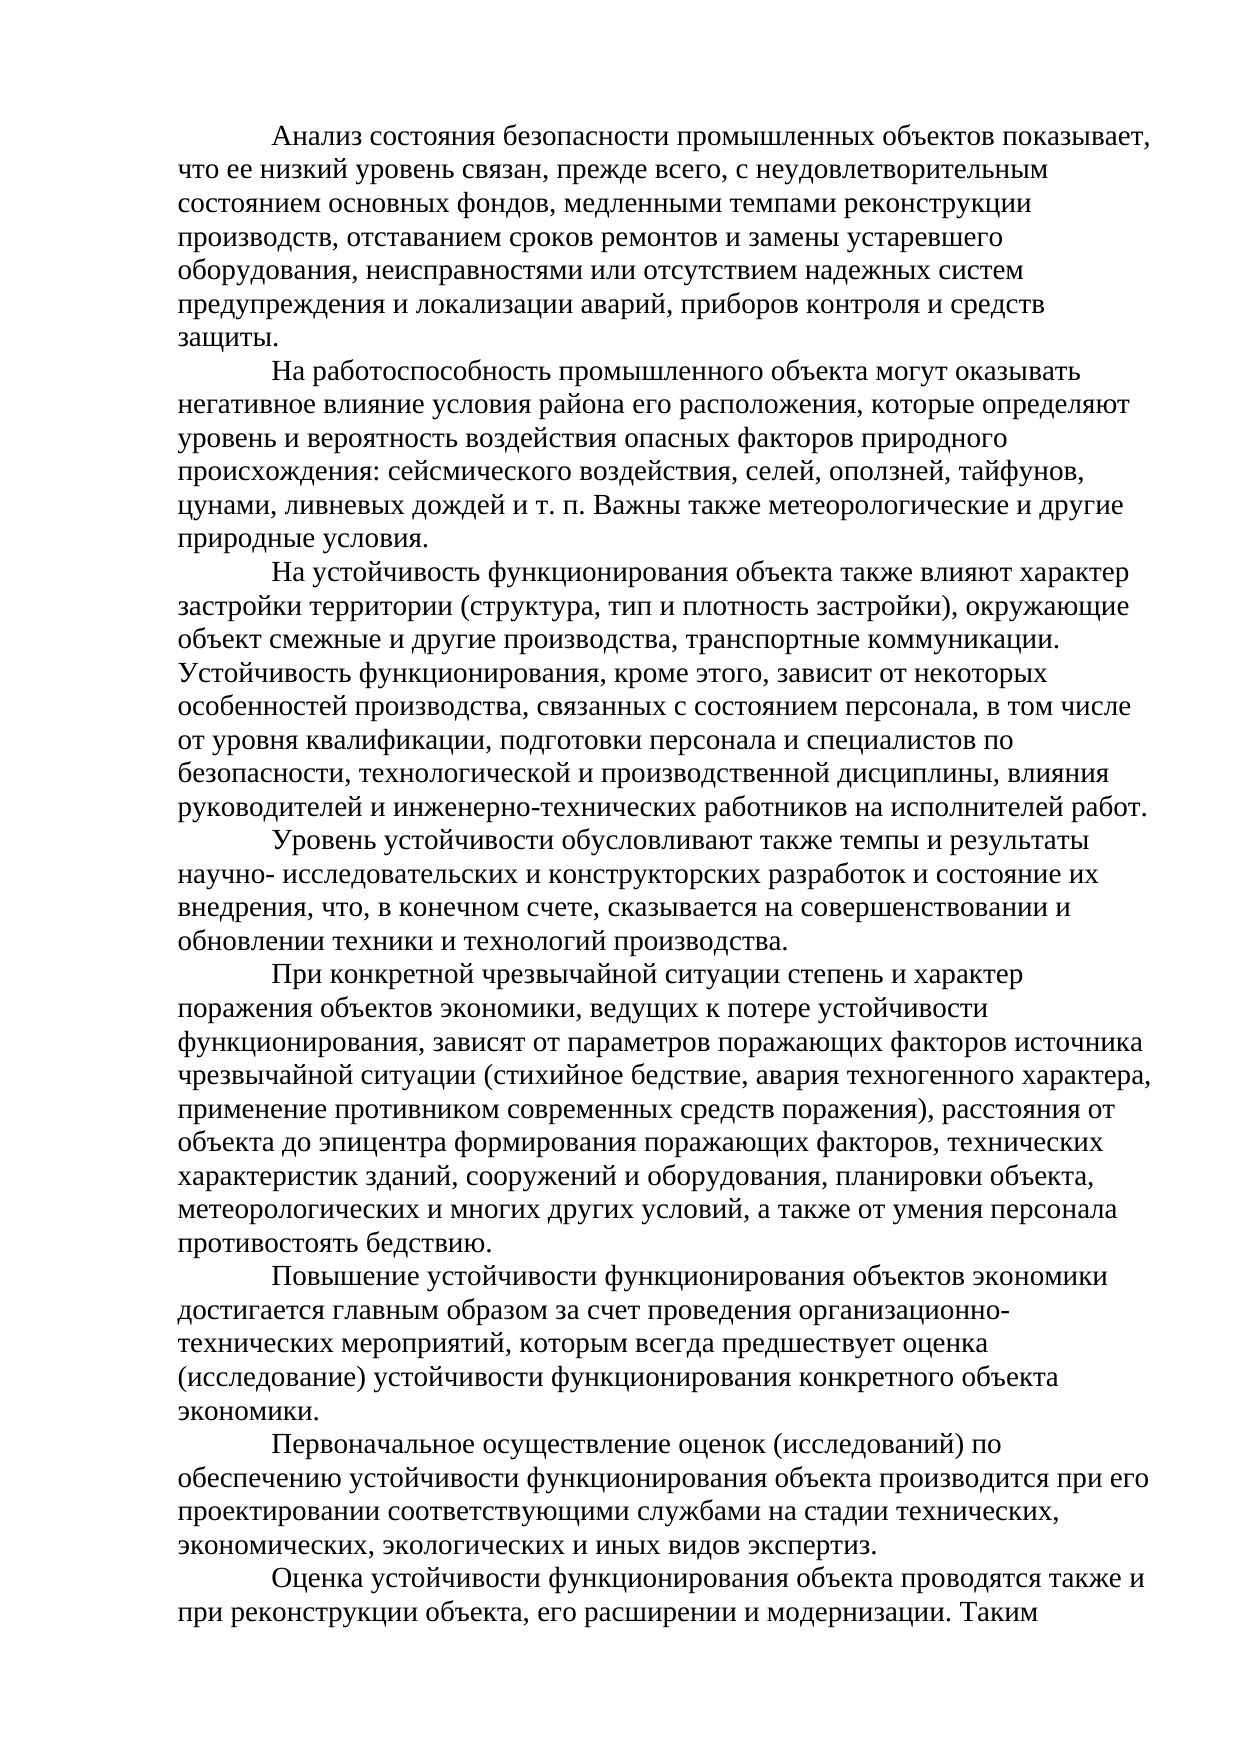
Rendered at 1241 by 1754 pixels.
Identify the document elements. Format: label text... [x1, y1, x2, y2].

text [177, 1560, 1152, 1627]
text На устойчивость функционирования объекта также влияют характер застройки территории (структура, тип и плотность застройки), окружающие объект смежные и другие производства, транспортные коммуникации. [177, 554, 1152, 655]
text Устойчивость функционирования, кроме этого, зависит от некоторых особенностей производства, связанных с состоянием персонала, в том числе от уровня квалификации, подготовки персонала и специалистов по безопасности, технологической и производственной дисциплины, влияния руководителей и инженерно-технических работников на исполнителей работ. [177, 655, 1152, 822]
text Повышение устойчивости функционирования объектов экономики достигается главным образом за счет проведения организационно-технических мероприятий, которым всегда предшествует оценка (исследование) устойчивости функционирования конкретного объекта экономики. [177, 1258, 1152, 1426]
text Уровень устойчивости обусловливают также темпы и результаты научно- исследовательских и конструкторских разработок и состояние их внедрения, что, в конечном счете, сказывается на совершенствовании и обновлении техники и технологий производства. [177, 822, 1152, 957]
text При конкретной чрезвычайной ситуации степень и характер поражения объектов экономики, ведущих к потере устойчивости функционирования, зависят от параметров поражающих факторов источника чрезвычайной ситуации (стихийное бедствие, авария техногенного характера, применение противником современных средств поражения), расстояния от объекта до эпицентра формирования поражающих факторов, технических характеристик зданий, сооружений и оборудования, планировки объекта, метеорологических и многих других условий, а также от умения персонала противостоять бедствию. [177, 957, 1152, 1258]
text На работоспособность промышленного объекта могут оказывать негативное влияние условия района его расположения, которые определяют уровень и вероятность воздействия опасных факторов природного происхождения: сейсмического воздействия, селей, оползней, тайфунов, цунами, ливневых дождей и т. п. Важны также метеорологические и другие природные условия. [177, 353, 1152, 554]
text Первоначальное осуществление оценок (исследований) по обеспечению устойчивости функционирования объекта производится при его проектировании соответствующими службами на стадии технических, экономических, экологических и иных видов экспертиз. [177, 1426, 1152, 1560]
text Анализ состояния безопасности промышленных объектов показывает, что ее низкий уровень связан, прежде всего, с неудовлетворительным состоянием основных фондов, медленными темпами реконструкции производств, отставанием сроков ремонтов и замены устаревшего оборудования, неисправностями или отсутствием надежных систем предупреждения и локализации аварий, приборов контроля и средств защиты. [177, 118, 1152, 353]
